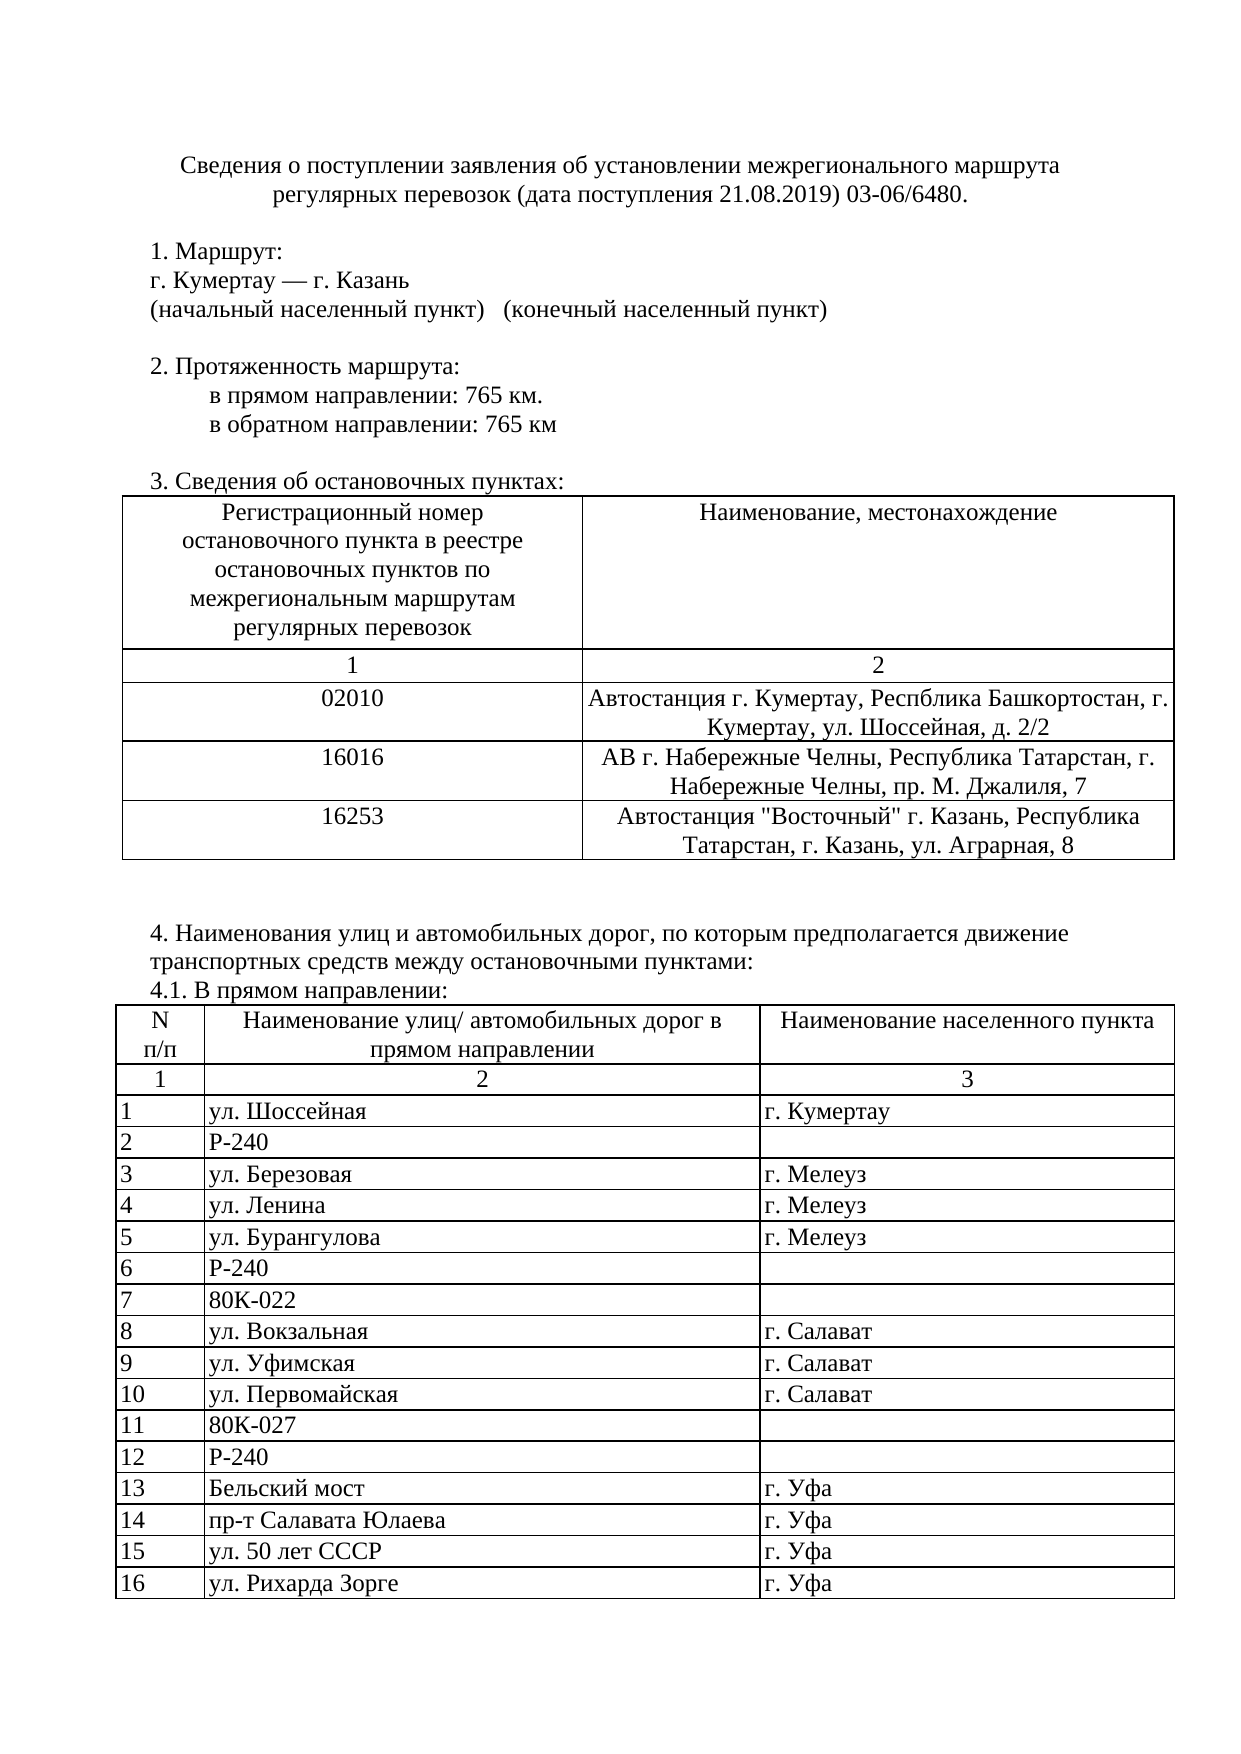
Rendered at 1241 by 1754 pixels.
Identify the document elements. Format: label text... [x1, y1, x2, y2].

table_cell 14 [117, 1505, 204, 1535]
table_cell 13 [117, 1473, 204, 1503]
table_cell ул. Первомайская [205, 1379, 759, 1409]
table_cell Автостанция "Восточный" г. Казань, Республика Татарстан, г. Казань, ул. Аграрная, 8 [583, 801, 1173, 858]
table_cell 3 [117, 1159, 204, 1189]
table_cell Р-240 [205, 1442, 759, 1472]
table_cell Автостанция г. Кумертау, Респблика Башкортостан, г. Кумертау, ул. Шоссейная, д. 2/2 [583, 683, 1173, 740]
table_cell 11 [117, 1411, 204, 1440]
table_cell 80К-022 [205, 1285, 759, 1314]
table_cell 5 [117, 1222, 204, 1252]
table_cell ул. 50 лет СССР [205, 1536, 759, 1566]
table_header Регистрационный номер остановочного пункта в реестре остановочных пунктов по межрегиональным маршрутам регулярных перевозок [123, 497, 582, 648]
table_cell ул. Вокзальная [205, 1316, 759, 1346]
table_cell Р-240 [205, 1253, 759, 1283]
table_cell [761, 1411, 1174, 1440]
table_cell 9 [117, 1348, 204, 1377]
text Сведения о поступлении заявления об установлении межрегионального маршрута регулярных перевозок (дата поступления 21.08.2019) 03-06/6480. [150, 150, 1090, 207]
table_cell 2 [583, 650, 1173, 681]
table_cell г. Уфа [761, 1568, 1174, 1598]
table_cell АВ г. Набережные Челны, Республика Татарстан, г. Набережные Челны, пр. М. Джалиля, 7 [583, 742, 1173, 799]
table_cell ул. Уфимская [205, 1348, 759, 1377]
table_cell 15 [117, 1536, 204, 1566]
table_cell г. Уфа [761, 1505, 1174, 1535]
table_cell 12 [117, 1442, 204, 1472]
table_cell 8 [117, 1316, 204, 1346]
table_cell ул. Шоссейная [205, 1096, 759, 1126]
text (начальный населенный пункт) (конечный населенный пункт) [150, 294, 1090, 322]
table_cell пр-т Салавата Юлаева [205, 1505, 759, 1535]
table_cell г. Кумертау [761, 1096, 1174, 1126]
table_cell г. Салават [761, 1379, 1174, 1409]
text г. Кумертау — г. Казань [150, 265, 1090, 294]
text 4. Наименования улиц и автомобильных дорог, по которым предполагается движение транспортных средств между остановочными пунктами: [150, 918, 1090, 975]
table_cell 7 [117, 1285, 204, 1314]
table_cell г. Уфа [761, 1473, 1174, 1503]
table_cell 16 [117, 1568, 204, 1598]
table_cell 1 [123, 650, 582, 681]
table_cell 02010 [123, 683, 582, 740]
text в прямом направлении: 765 км. [150, 380, 1090, 409]
table_cell [761, 1127, 1174, 1157]
table_cell 2 [117, 1127, 204, 1157]
table_cell ул. Рихарда Зорге [205, 1568, 759, 1598]
table_cell ул. Бурангулова [205, 1222, 759, 1252]
table_cell [761, 1285, 1174, 1314]
table_cell ул. Ленина [205, 1190, 759, 1220]
table_cell г. Мелеуз [761, 1222, 1174, 1252]
table_cell 6 [117, 1253, 204, 1283]
table_cell 16253 [123, 801, 582, 858]
table_cell г. Уфа [761, 1536, 1174, 1566]
text 2. Протяженность маршрута: [150, 351, 1090, 380]
table_header Наименование, местонахождение [583, 497, 1173, 648]
table_cell 2 [205, 1065, 759, 1094]
table_header Наименование населенного пункта [761, 1006, 1174, 1063]
table_cell 16016 [123, 742, 582, 799]
table_cell 80К-027 [205, 1411, 759, 1440]
table_cell г. Мелеуз [761, 1159, 1174, 1189]
table_cell г. Мелеуз [761, 1190, 1174, 1220]
table_cell 1 [117, 1065, 204, 1094]
table_header Наименование улиц/ автомобильных дорог в прямом направлении [205, 1006, 759, 1063]
table_cell 10 [117, 1379, 204, 1409]
table_cell 4 [117, 1190, 204, 1220]
table_cell 3 [761, 1065, 1174, 1094]
table_cell [761, 1442, 1174, 1472]
table_cell 1 [117, 1096, 204, 1126]
table_cell г. Салават [761, 1348, 1174, 1377]
table_cell Р-240 [205, 1127, 759, 1157]
text в обратном направлении: 765 км [150, 409, 1090, 437]
text 1. Маршрут: [150, 236, 1090, 265]
table_cell [761, 1253, 1174, 1283]
table_cell ул. Березовая [205, 1159, 759, 1189]
text 4.1. В прямом направлении: [150, 975, 1090, 1004]
table_cell Бельский мост [205, 1473, 759, 1503]
text 3. Сведения об остановочных пунктах: [150, 466, 1090, 495]
table_header N п/п [117, 1006, 204, 1063]
table_cell г. Салават [761, 1316, 1174, 1346]
